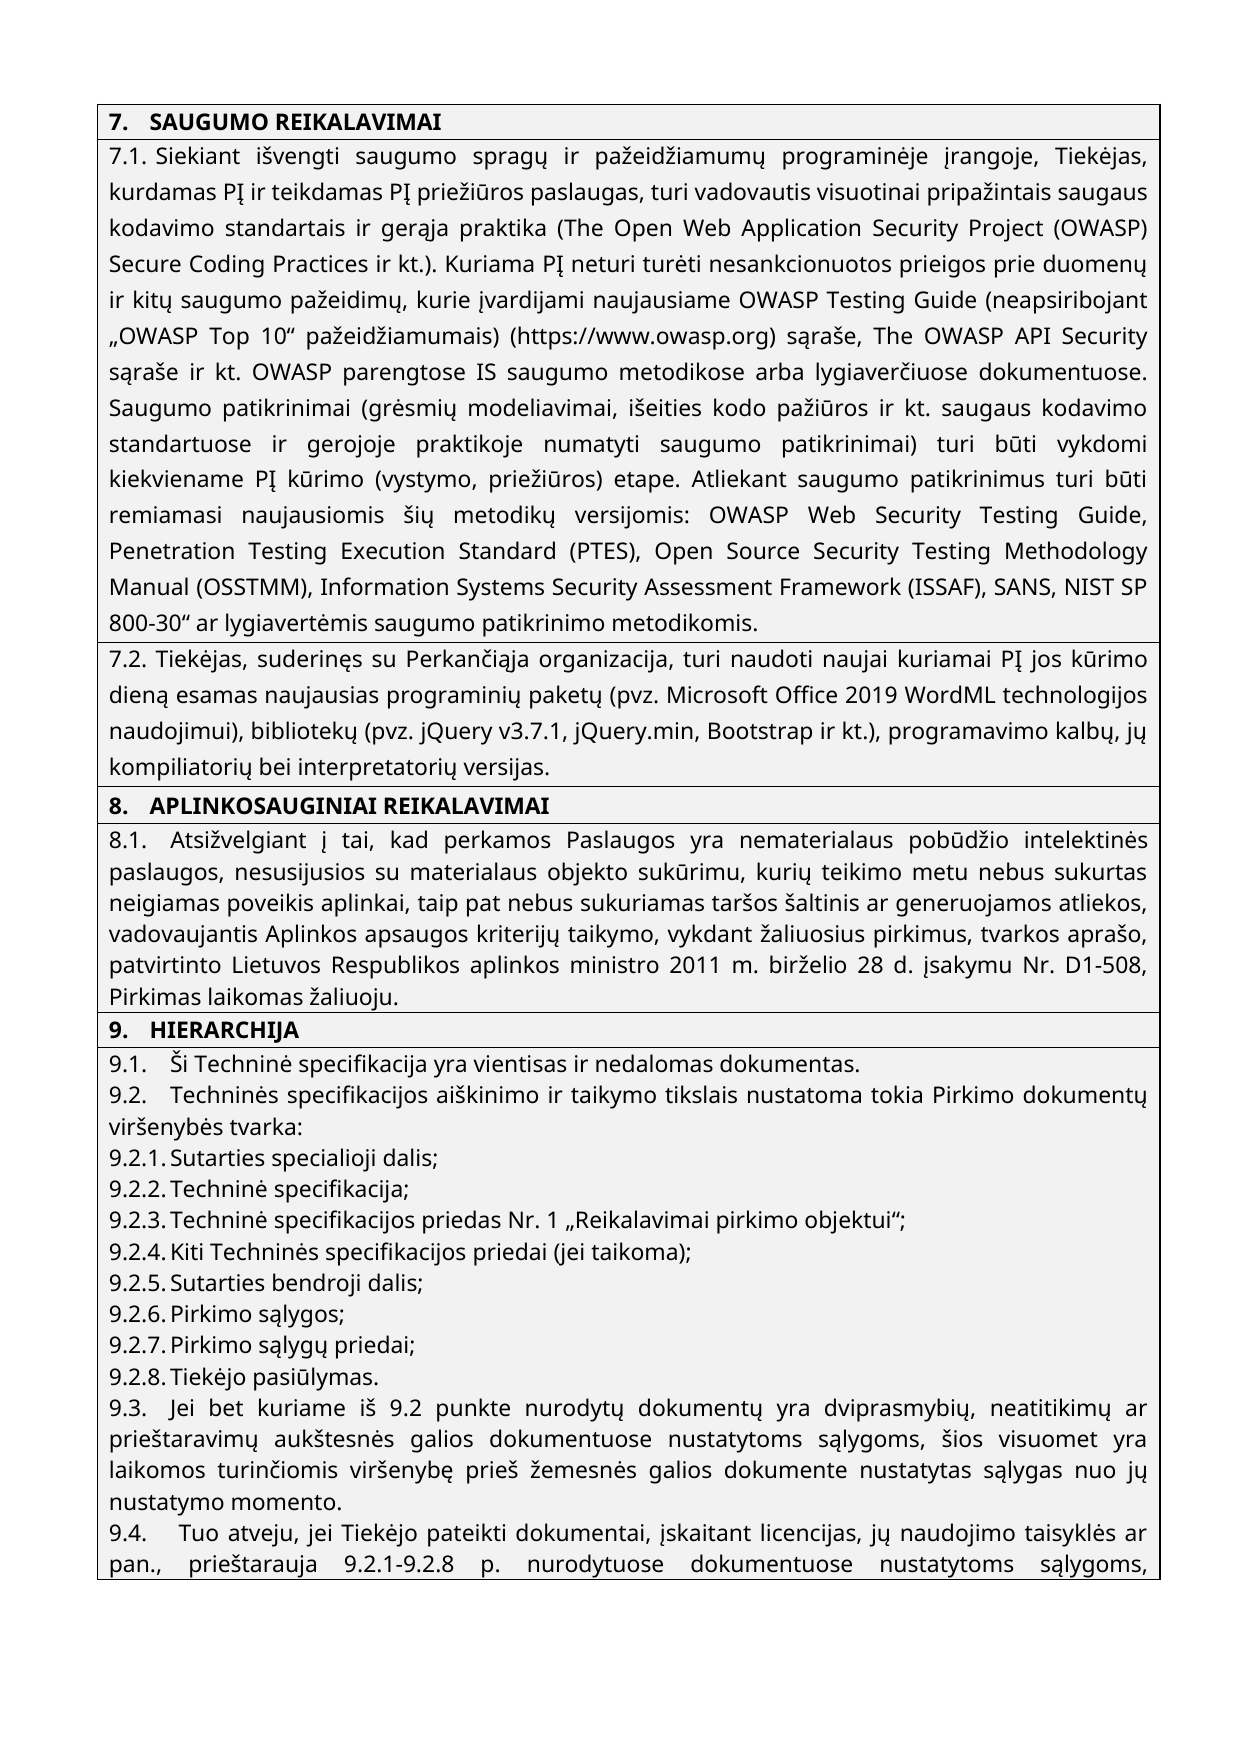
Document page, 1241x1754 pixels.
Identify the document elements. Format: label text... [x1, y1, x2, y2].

table_cell APLINKOSAUGINIAI REIKALAVIMAI [98, 787, 1159, 823]
table_cell Siekiant išvengti saugumo spragų ir pažeidžiamumų programinėje įrangoje, Tiekėjas, kurdamas PĮ ir teikdamas PĮ priežiūros paslaugas, turi vadovautis visuotinai pripažintais saugaus kodavimo standartais ir gerąja praktika (The Open Web Application Security Project (OWASP) Secure Coding Practices ir kt.). Kuriama PĮ neturi turėti nesankcionuotos prieigos prie duomenų ir kitų saugumo pažeidimų, kurie įvardijami naujausiame OWASP Testing Guide (neapsiribojant „OWASP Top 10“ pažeidžiamumais) (https://www.owasp.org) sąraše, The OWASP API Security sąraše ir kt. OWASP parengtose IS saugumo metodikose arba lygiaverčiuose dokumentuose. Saugumo patikrinimai (grėsmių modeliavimai, išeities kodo pažiūros ir kt. saugaus kodavimo standartuose ir gerojoje praktikoje numatyti saugumo patikrinimai) turi būti vykdomi kiekviename PĮ kūrimo (vystymo, priežiūros) etape. Atliekant saugumo patikrinimus turi būti remiamasi naujausiomis šių metodikų versijomis: OWASP Web Security Testing Guide, Penetration Testing Execution Standard (PTES), Open Source Security Testing Methodology Manual (OSSTMM), Information Systems Security Assessment Framework (ISSAF), SANS, NIST SP 800-30“ ar lygiavertėmis saugumo patikrinimo metodikomis. [98, 140, 1159, 642]
table_cell Atsižvelgiant į tai, kad perkamos Paslaugos yra nematerialaus pobūdžio intelektinės paslaugos, nesusijusios su materialaus objekto sukūrimu, kurių teikimo metu nebus sukurtas neigiamas poveikis aplinkai, taip pat nebus sukuriamas taršos šaltinis ar generuojamos atliekos, vadovaujantis Aplinkos apsaugos kriterijų taikymo, vykdant žaliuosius pirkimus, tvarkos aprašo, patvirtinto Lietuvos Respublikos aplinkos ministro 2011 m. birželio 28 d. įsakymu Nr. D1-508, Pirkimas laikomas žaliuoju. [98, 824, 1159, 1012]
table_cell HIERARCHIJA [98, 1013, 1159, 1047]
table_cell SAUGUMO REIKALAVIMAI [98, 105, 1159, 139]
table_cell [98, 1048, 1159, 1579]
table_cell Tiekėjas, suderinęs su Perkančiąja organizacija, turi naudoti naujai kuriamai PĮ jos kūrimo dieną esamas naujausias programinių paketų (pvz. Microsoft Office 2019 WordML technologijos naudojimui), bibliotekų (pvz. jQuery v3.7.1, jQuery.min, Bootstrap ir kt.), programavimo kalbų, jų kompiliatorių bei interpretatorių versijas. [98, 643, 1159, 786]
